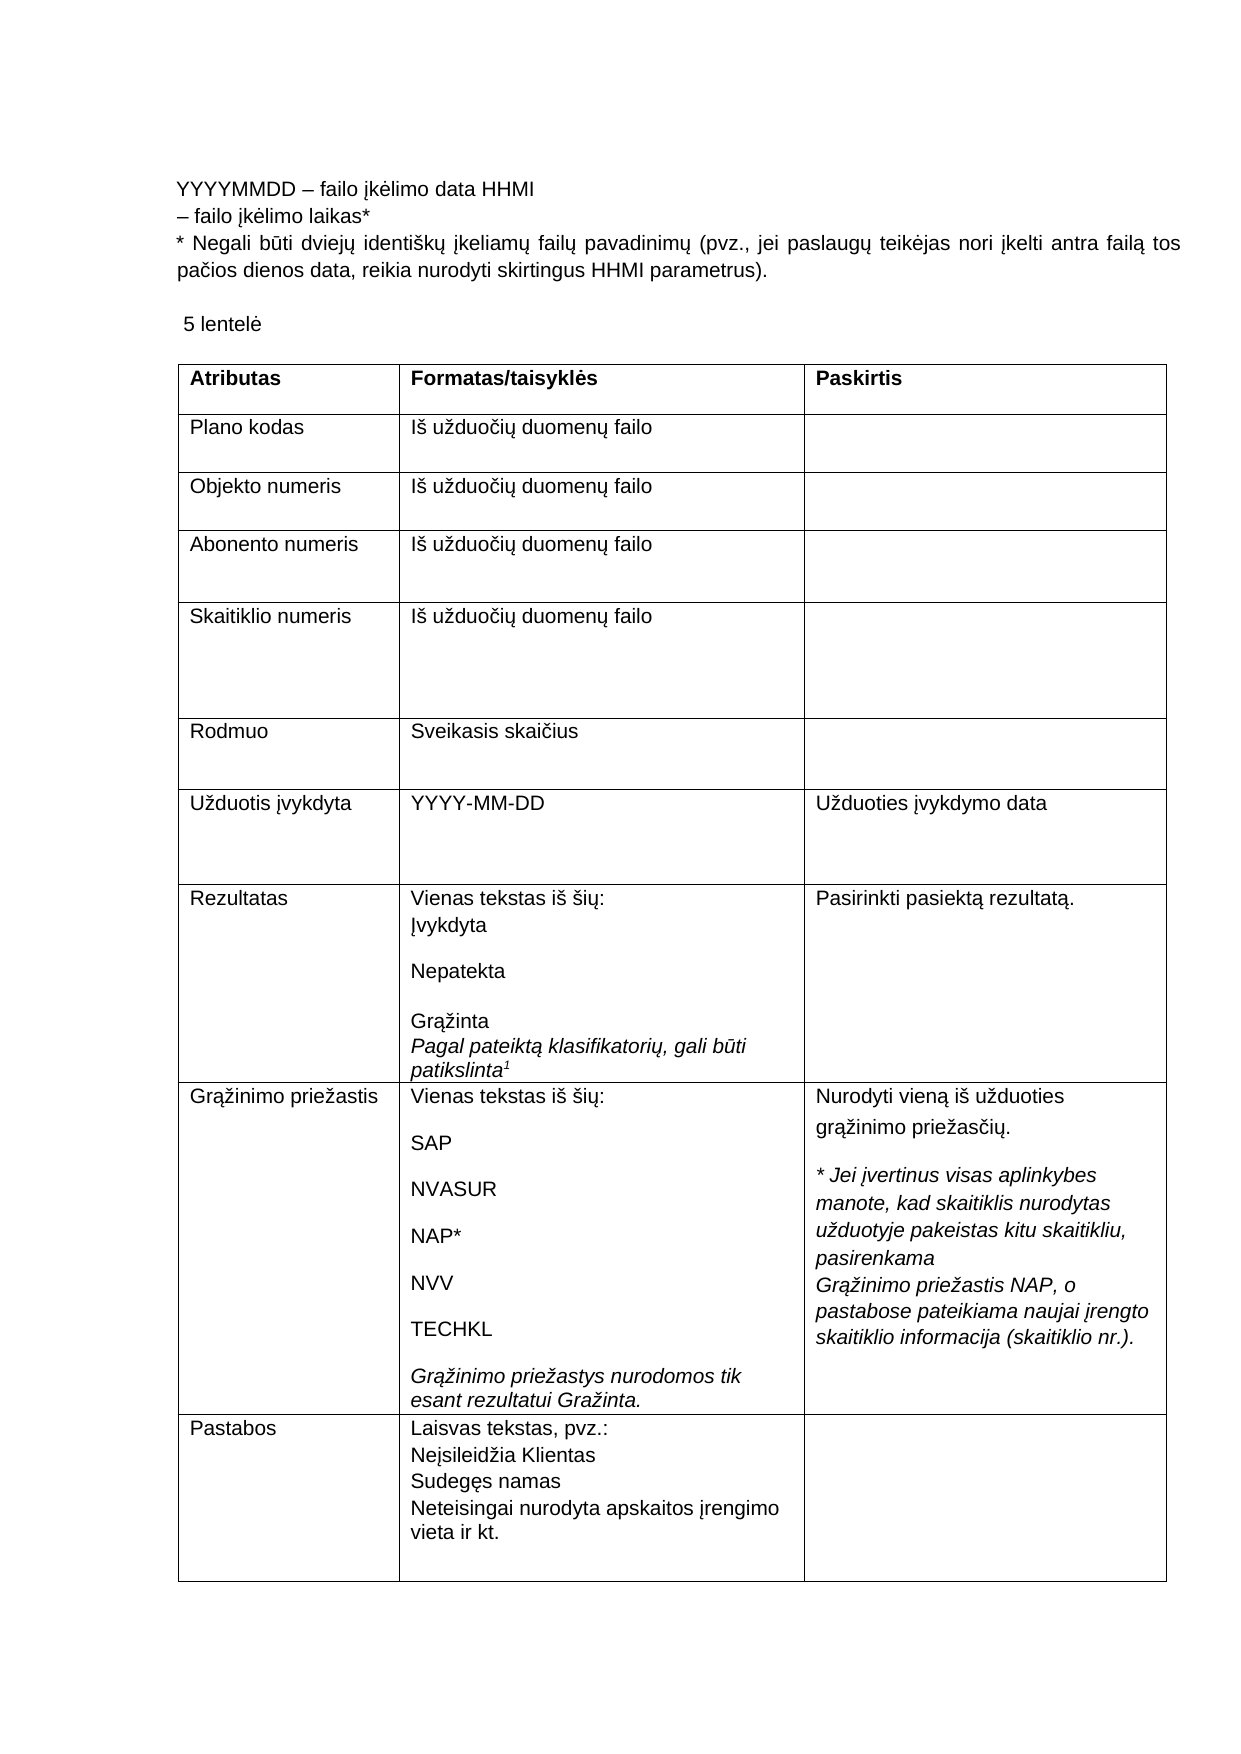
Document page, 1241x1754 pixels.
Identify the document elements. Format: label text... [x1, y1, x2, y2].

table_cell Užduoties įvykdymo data [805, 790, 1166, 884]
table_header Formatas/taisyklės [400, 365, 804, 413]
table_cell Rezultatas [179, 885, 399, 1082]
text YYYYMMDD – failo įkėlimo data HHMI – failo įkėlimo laikas* [176, 177, 535, 228]
table_cell Iš užduočių duomenų failo [400, 473, 804, 530]
table_cell Abonento numeris [179, 531, 399, 602]
table_cell Sveikasis skaičius [400, 719, 804, 789]
text 5 lentelė [177, 312, 1187, 336]
table_cell [805, 415, 1166, 472]
table_cell Nurodyti vieną iš užduoties grąžinimo priežasčių. * Jei įvertinus visas aplinkybes manote, kad skaitiklis nurodytas užduotyje pakeistas kitu skaitikliu, pasirenkama Grąžinimo priežastis NAP, o pastabose pateikiama naujai įrengto skaitiklio informacija (skaitiklio nr.). [805, 1083, 1166, 1414]
table_cell Laisvas tekstas, pvz.: Neįsileidžia Klientas Sudegęs namas Neteisingai nurodyta apskaitos įrengimo vieta ir kt. [400, 1415, 804, 1581]
table_header Atributas [179, 365, 399, 413]
table_header Paskirtis [805, 365, 1166, 413]
table_cell Pastabos [179, 1415, 399, 1581]
table_cell [805, 531, 1166, 602]
table_cell Rodmuo [179, 719, 399, 789]
table_cell Užduotis įvykdyta [179, 790, 399, 884]
table_cell YYYY-MM-DD [400, 790, 804, 884]
table_cell Iš užduočių duomenų failo [400, 603, 804, 718]
table_cell [805, 719, 1166, 789]
table_cell Skaitiklio numeris [179, 603, 399, 718]
table_cell Pasirinkti pasiektą rezultatą. [805, 885, 1166, 1082]
table_cell Plano kodas [179, 415, 399, 472]
table_cell Iš užduočių duomenų failo [400, 531, 804, 602]
table_cell [805, 473, 1166, 530]
table_cell Vienas tekstas iš šių: SAP NVASUR NAP* NVV TECHKL Grąžinimo priežastys nurodomos tik esant rezultatui Gražinta. [400, 1083, 804, 1414]
table_cell Iš užduočių duomenų failo [400, 415, 804, 472]
table_cell Objekto numeris [179, 473, 399, 530]
table_cell Vienas tekstas iš šių: Įvykdyta Nepatekta Grąžinta Pagal pateiktą klasifikatorių, gali būti patikslinta1 [400, 885, 804, 1082]
table_cell [805, 603, 1166, 718]
table_cell Grąžinimo priežastis [179, 1083, 399, 1414]
text * Negali būti dviejų identiškų įkeliamų failų pavadinimų (pvz., jei paslaugų teikėjas nori įkelti antra failą tos pačios dienos data, reikia nurodyti skirtingus HHMI parametrus). [176, 231, 1182, 281]
table_cell [805, 1415, 1166, 1581]
